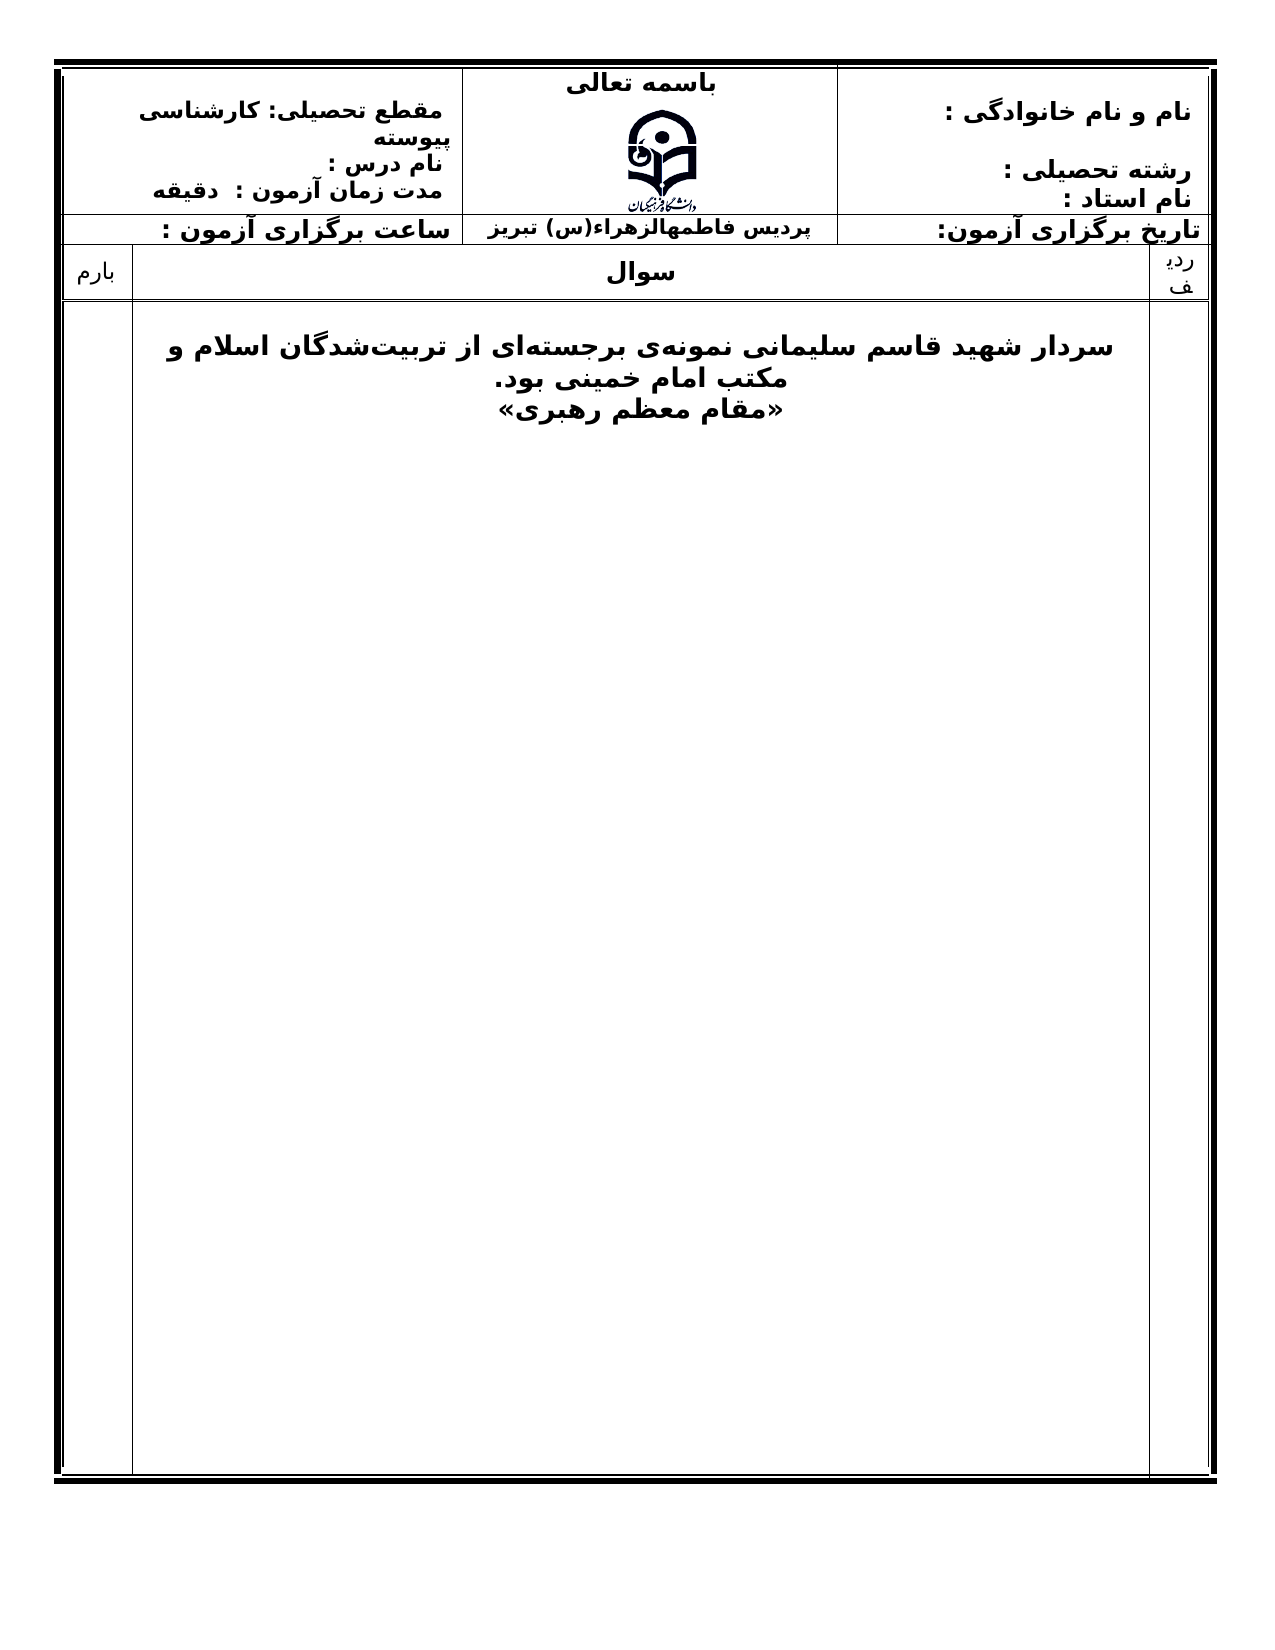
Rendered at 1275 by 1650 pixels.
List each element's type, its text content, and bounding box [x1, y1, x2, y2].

table_cell تاریخ برگزاری آزمون: [838, 215, 1208, 244]
table_cell پردیس فاطمه‎الزهراء(س) تبریز [463, 215, 837, 244]
table_cell بارم [64, 245, 132, 298]
table_cell ردیف [1150, 245, 1208, 298]
table_cell ساعت برگزاری آزمون : [64, 215, 462, 244]
table_header نام و نام خانوادگی : رشته تحصیلی : نام استاد : [838, 65, 1212, 214]
table_cell سردار شهید قاسم سلیمانی نمونه‌ی برجسته‌ای از تربیت‌شدگان اسلام و مکتب امام خمینی بود. «مقام معظم رهبری» [133, 302, 1149, 1474]
table_cell [1150, 299, 1211, 1474]
table_cell سوال [133, 245, 1149, 298]
table_header باسمه تعالی [463, 69, 837, 214]
table_cell [61, 299, 132, 1474]
table_header مقطع تحصیلی: کارشناسی پیوسته نام درس : مدت زمان آزمون : دقیقه [59, 65, 462, 214]
